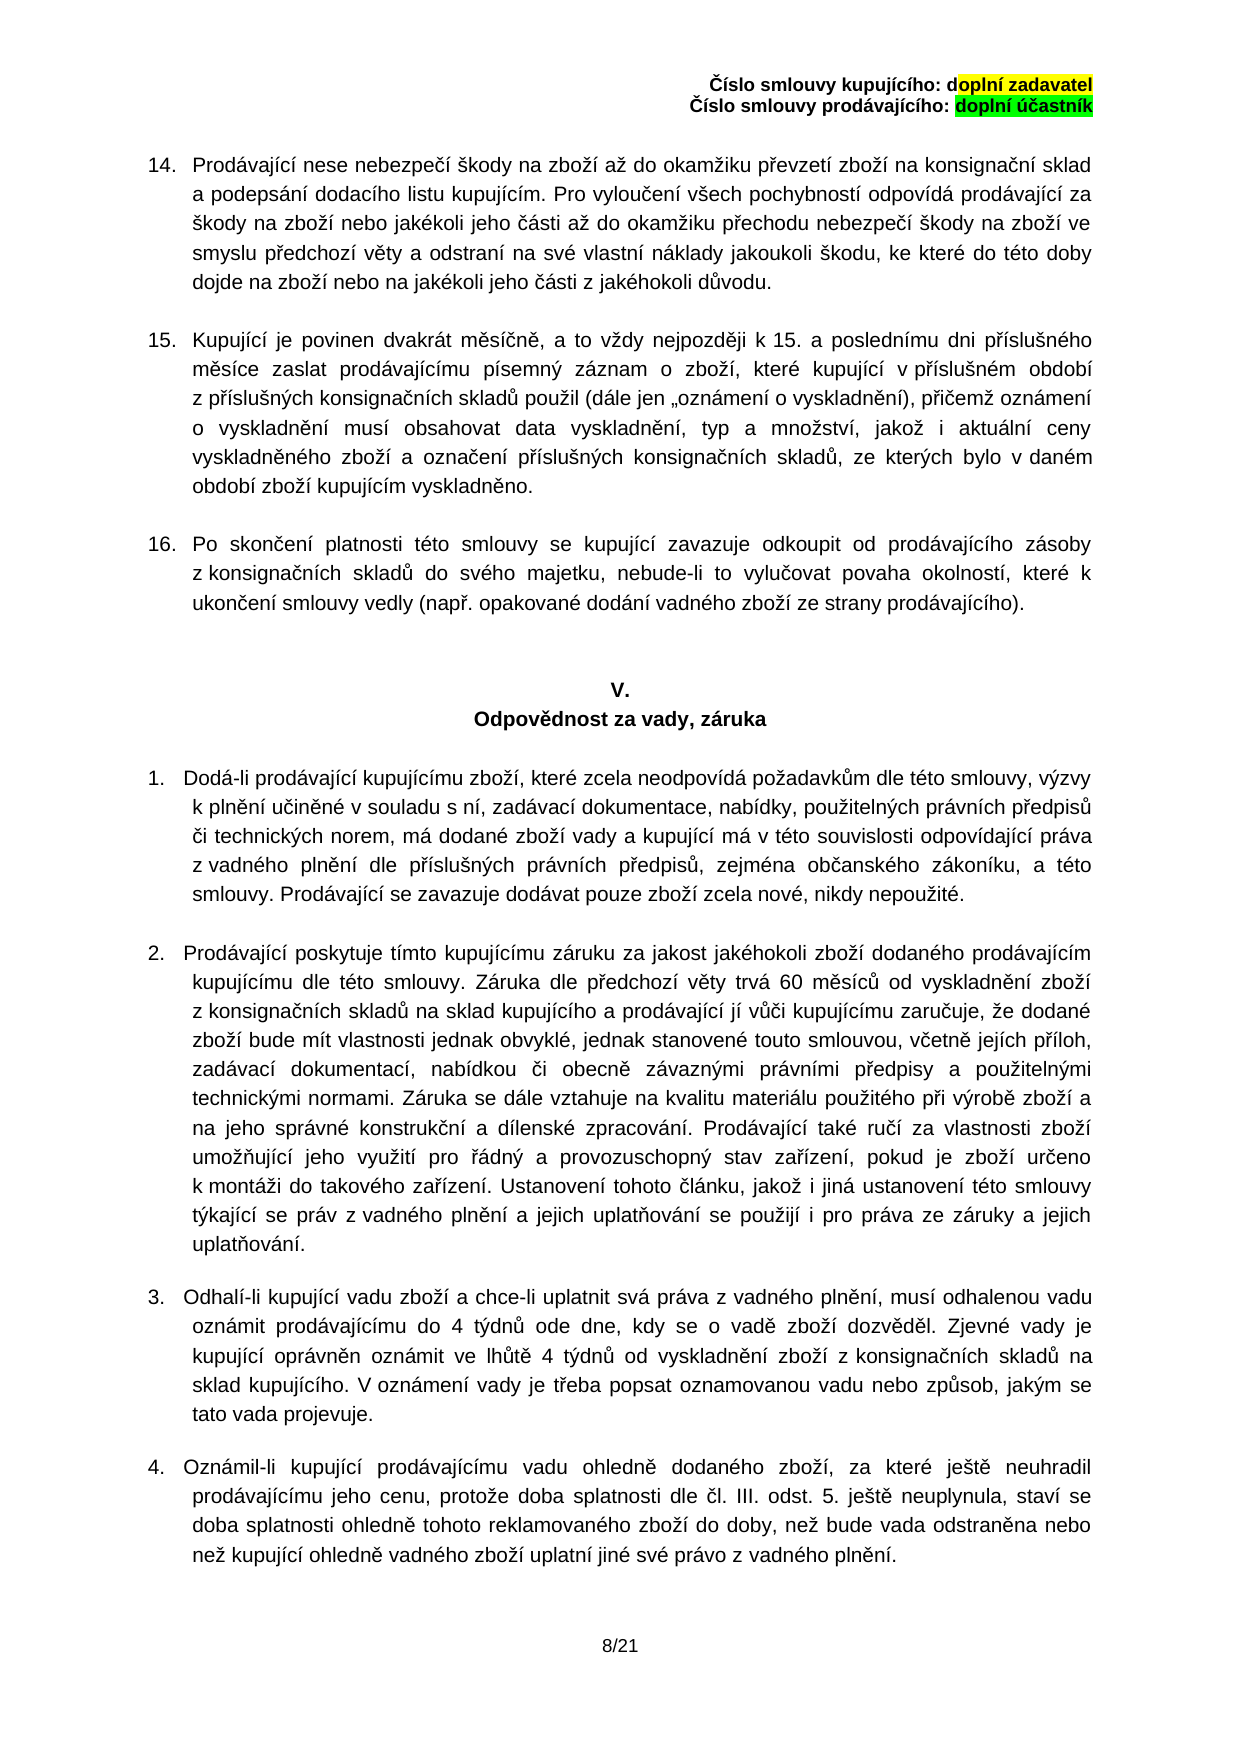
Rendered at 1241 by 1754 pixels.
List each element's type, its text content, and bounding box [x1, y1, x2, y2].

list Prodávající poskytuje tímto kupujícímu záruku za jakost jakéhokoli zboží dodaného prodávajícím kupujícímu dle této smlouvy. Záruka dle předchozí věty trvá 60 měsíců od vyskladnění zboží z konsignačních skladů na sklad kupujícího a prodávající jí vůči kupujícímu zaručuje, že dodané zboží bude mít vlastnosti jednak obvyklé, jednak stanovené touto smlouvou, včetně jejích příloh, zadávací dokumentací, nabídkou či obecně závaznými právními předpisy a použitelnými technickými normami. Záruka se dále vztahuje na kvalitu materiálu použitého při výrobě zboží a na jeho správné konstrukční a dílenské zpracování. Prodávající také ručí za vlastnosti zboží umožňující jeho využití pro řádný a provozuschopný stav zařízení, pokud je zboží určeno k montáži do takového zařízení. Ustanovení tohoto článku, jakož i jiná ustanovení této smlouvy týkající se práv z vadného plnění a jejich uplatňování se použijí i pro práva ze záruky a jejich uplatňování. [148, 935, 1093, 1256]
text Odpovědnost za vady, záruka [148, 702, 1093, 731]
list Oznámil-li kupující prodávajícímu vadu ohledně dodaného zboží, za které ještě neuhradil prodávajícímu jeho cenu, protože doba splatnosti dle čl. III. odst. 5. ještě neuplynula, staví se doba splatnosti ohledně tohoto reklamovaného zboží do doby, než bude vada odstraněna nebo než kupující ohledně vadného zboží uplatní jiné své právo z vadného plnění. [148, 1450, 1093, 1566]
list Kupující je povinen dvakrát měsíčně, a to vždy nejpozději k 15. a poslednímu dni příslušného měsíce zaslat prodávajícímu písemný záznam o zboží, které kupující v příslušném období z příslušných konsignačních skladů použil (dále jen „oznámení o vyskladnění), přičemž oznámení o vyskladnění musí obsahovat data vyskladnění, typ a množství, jakož i aktuální ceny vyskladněného zboží a označení příslušných konsignačních skladů, ze kterých bylo v daném období zboží kupujícím vyskladněno. [148, 323, 1093, 498]
text V. [148, 673, 1093, 702]
list Prodávající nese nebezpečí škody na zboží až do okamžiku převzetí zboží na konsignační sklad a podepsání dodacího listu kupujícím. Pro vyloučení všech pochybností odpovídá prodávající za škody na zboží nebo jakékoli jeho části až do okamžiku přechodu nebezpečí škody na zboží ve smyslu předchozí věty a odstraní na své vlastní náklady jakoukoli škodu, ke které do této doby dojde na zboží nebo na jakékoli jeho části z jakéhokoli důvodu. [148, 148, 1093, 293]
list Po skončení platnosti této smlouvy se kupující zavazuje odkoupit od prodávajícího zásoby z konsignačních skladů do svého majetku, nebude-li to vylučovat povaha okolností, které k ukončení smlouvy vedly (např. opakované dodání vadného zboží ze strany prodávajícího). [148, 527, 1093, 614]
list Dodá-li prodávající kupujícímu zboží, které zcela neodpovídá požadavkům dle této smlouvy, výzvy k plnění učiněné v souladu s ní, zadávací dokumentace, nabídky, použitelných právních předpisů či technických norem, má dodané zboží vady a kupující má v této souvislosti odpovídající práva z vadného plnění dle příslušných právních předpisů, zejména občanského zákoníku, a této smlouvy. Prodávající se zavazuje dodávat pouze zboží zcela nové, nikdy nepoužité. [148, 760, 1093, 906]
list Odhalí-li kupující vadu zboží a chce-li uplatnit svá práva z vadného plnění, musí odhalenou vadu oznámit prodávajícímu do 4 týdnů ode dne, kdy se o vadě zboží dozvěděl. Zjevné vady je kupující oprávněn oznámit ve lhůtě 4 týdnů od vyskladnění zboží z konsignačních skladů na sklad kupujícího. V oznámení vady je třeba popsat oznamovanou vadu nebo způsob, jakým se tato vada projevuje. [148, 1280, 1093, 1426]
